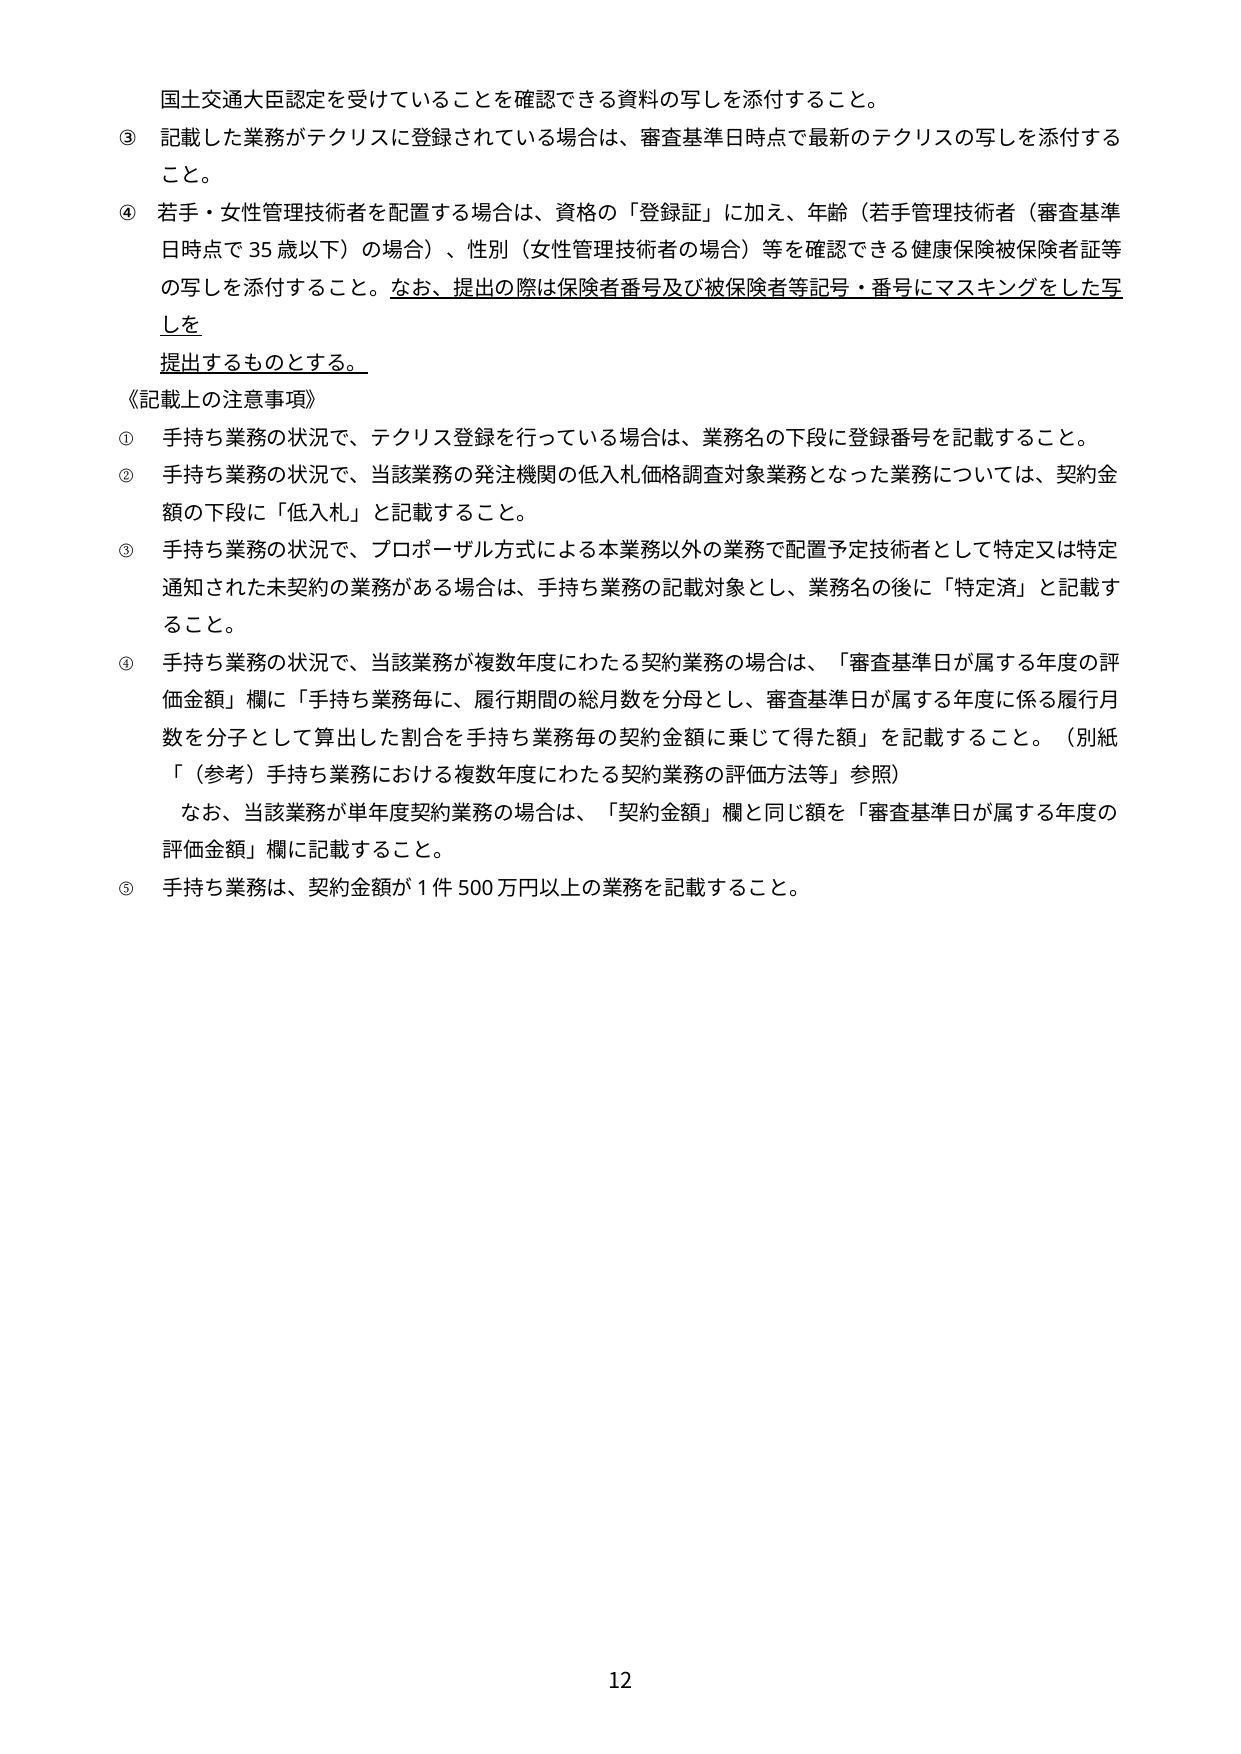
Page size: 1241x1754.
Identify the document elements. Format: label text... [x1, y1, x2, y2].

list 手持ち業務の状況で、当該業務の発注機関の低入札価格調査対象業務となった業務については、契約金 額の下段に「低入札」と記載すること。 [118, 455, 1122, 530]
text ④ 若手・女性管理技術者を配置する場合は、資格の「登録証」に加え、年齢（若手管理技術者（審査基準日時点で35歳以下）の場合）、性別（女性管理技術者の場合）等を確認できる健康保険被保険者証等の写しを添付すること。なお、提出の際は保険者番号及び被保険者等記号・番号にマスキングをした写しを [118, 193, 1122, 343]
list 手持ち業務の状況で、プロポーザル方式による本業務以外の業務で配置予定技術者として特定又は特定通知された未契約の業務がある場合は、手持ち業務の記載対象とし、業務名の後に「特定済」と記載すること。 [118, 530, 1122, 643]
list 手持ち業務の状況で、テクリス登録を行っている場合は、業務名の下段に登録番号を記載すること。 [118, 418, 1122, 455]
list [118, 80, 1122, 118]
text 《記載上の注意事項》 [118, 380, 1122, 418]
list 手持ち業務は、契約金額が1件500万円以上の業務を記載すること。 [118, 868, 1122, 905]
text なお、当該業務が単年度契約業務の場合は、「契約金額」欄と同じ額を「審査基準日が属する年度の評価金額」欄に記載すること。 [118, 793, 1122, 868]
list 記載した業務がテクリスに登録されている場合は、審査基準日時点で最新のテクリスの写しを添付すること。 [118, 118, 1122, 193]
list 手持ち業務の状況で、当該業務が複数年度にわたる契約業務の場合は、「審査基準日が属する年度の評価金額」欄に「手持ち業務毎に、履行期間の総月数を分母とし、審査基準日が属する年度に係る履行月数を分子として算出した割合を手持ち業務毎の契約金額に乗じて得た額」を記載すること。（別紙「（参考）手持ち業務における複数年度にわたる契約業務の評価方法等」参照） [118, 643, 1122, 793]
text 提出するものとする。 [118, 343, 1122, 380]
